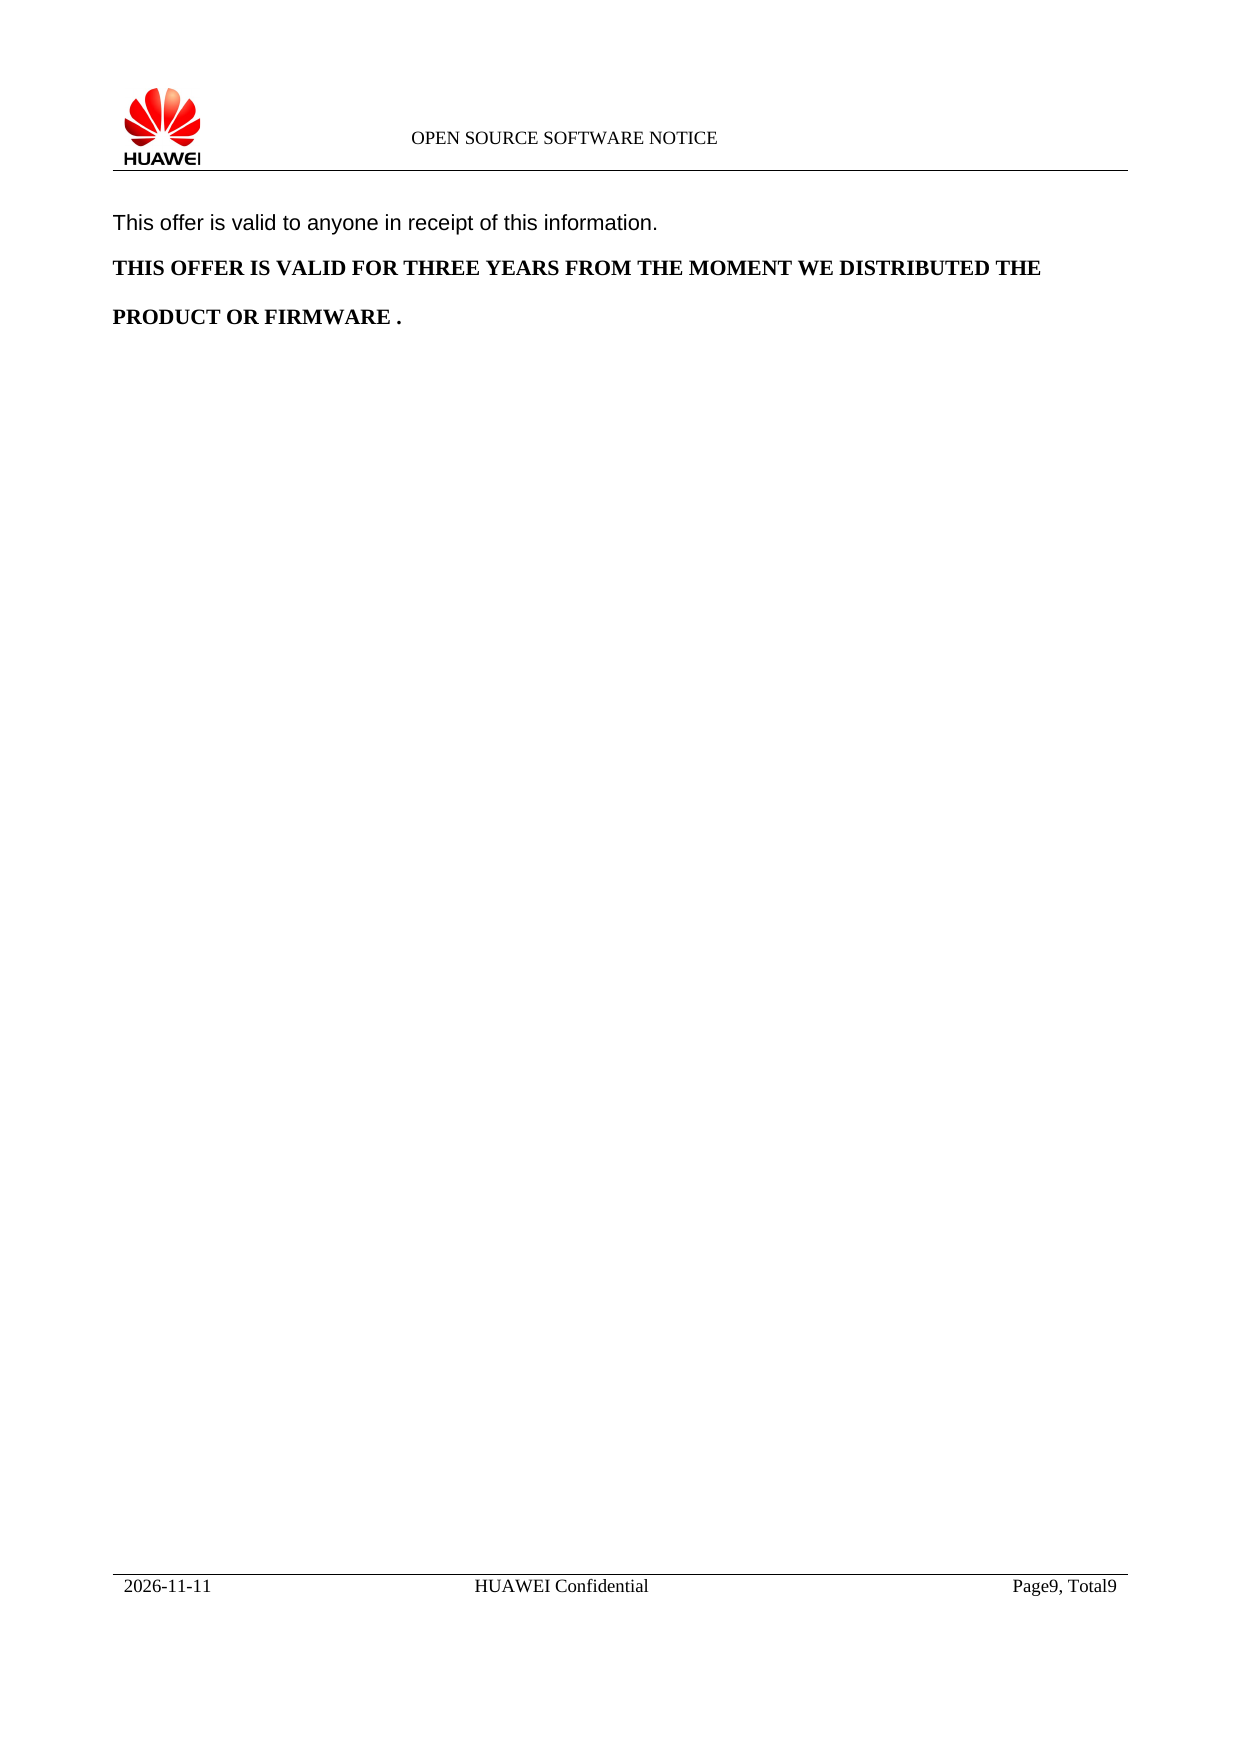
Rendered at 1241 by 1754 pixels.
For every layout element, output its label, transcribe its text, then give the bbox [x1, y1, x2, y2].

text This offer is valid for three years from the moment we distributed the product or firmware . [112, 251, 1128, 333]
text This offer is valid to anyone in receipt of this information. [112, 206, 1128, 239]
picture [124, 88, 201, 165]
